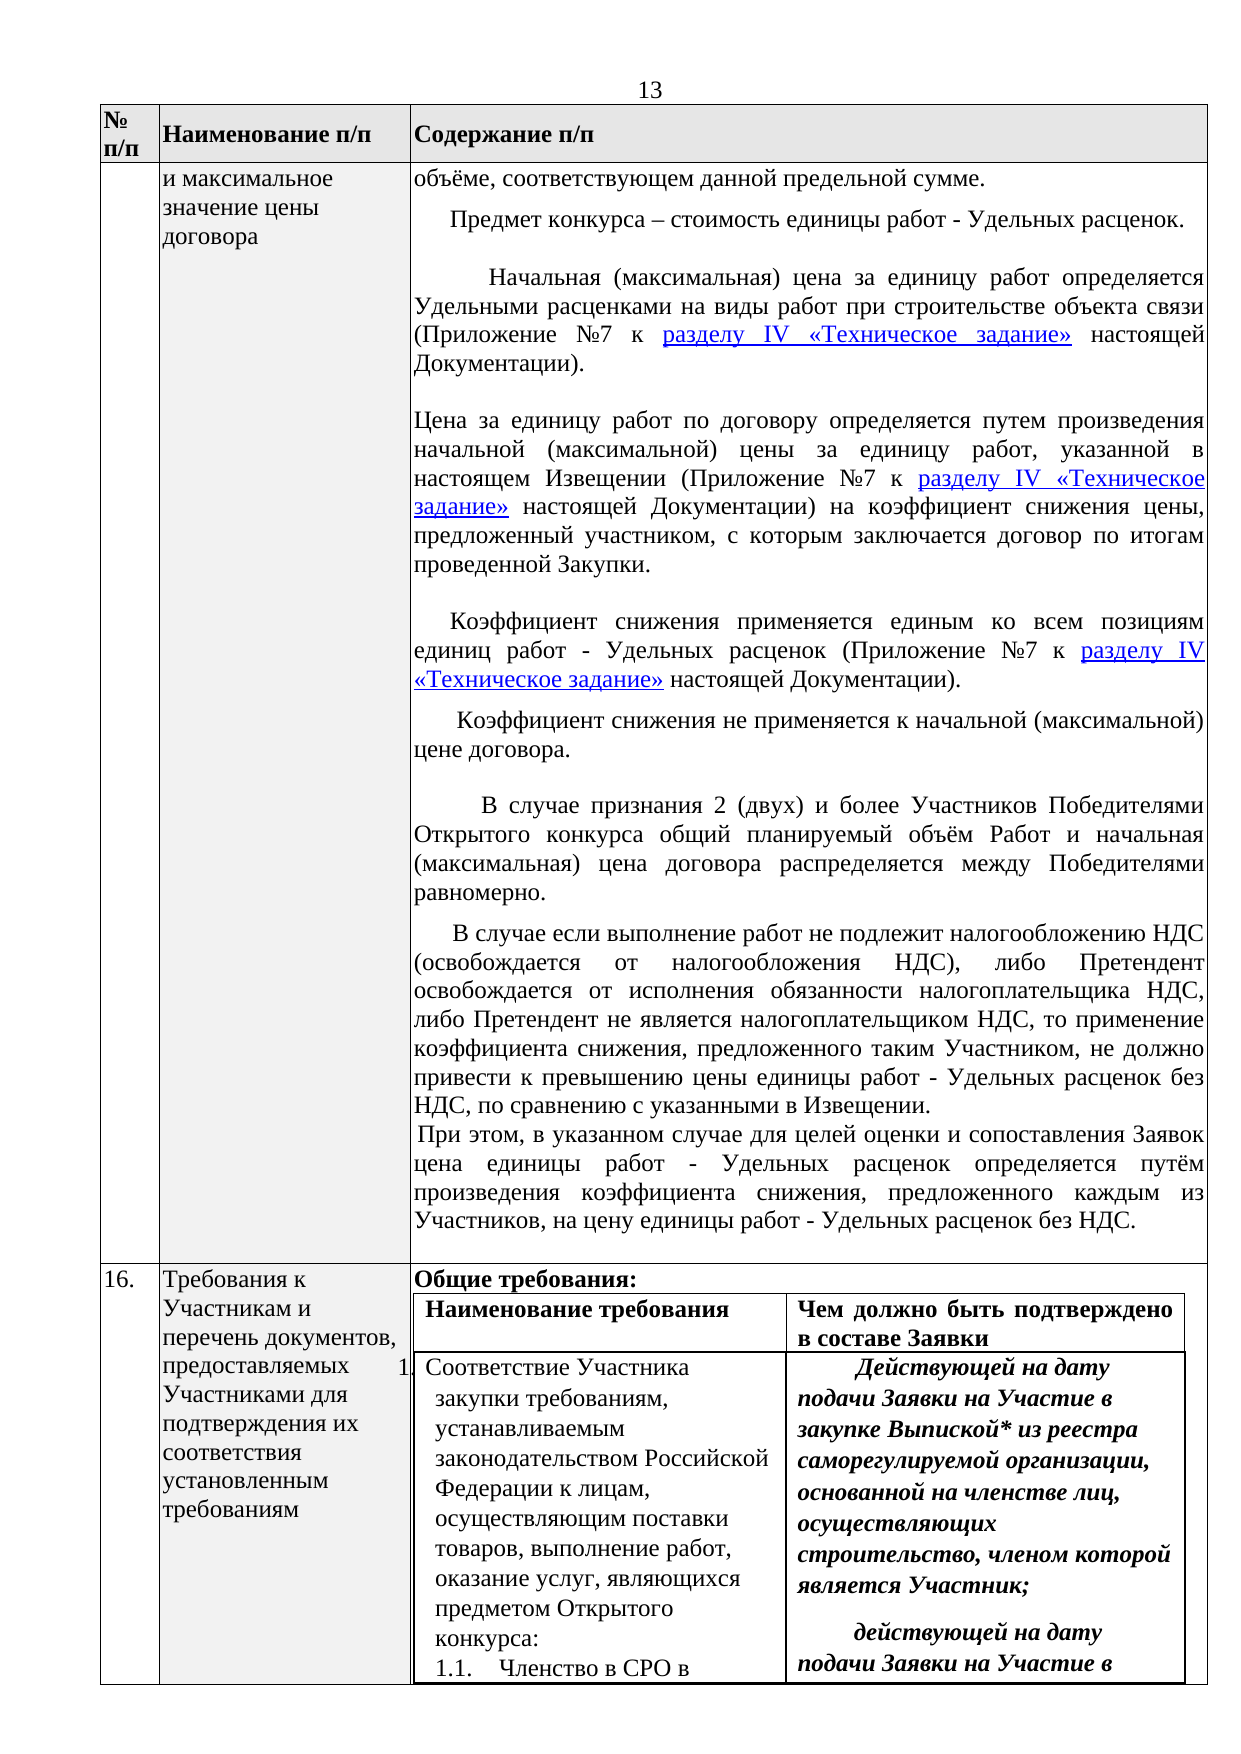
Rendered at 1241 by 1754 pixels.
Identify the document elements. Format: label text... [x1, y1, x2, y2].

table_header Наименование п/п [160, 105, 410, 162]
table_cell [160, 163, 410, 1263]
table_cell [101, 163, 159, 1263]
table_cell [160, 1264, 410, 1684]
table_cell [101, 1264, 159, 1684]
table_header Содержание п/п [411, 105, 1207, 162]
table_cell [411, 163, 1207, 1263]
table_header № п/п [101, 105, 159, 162]
